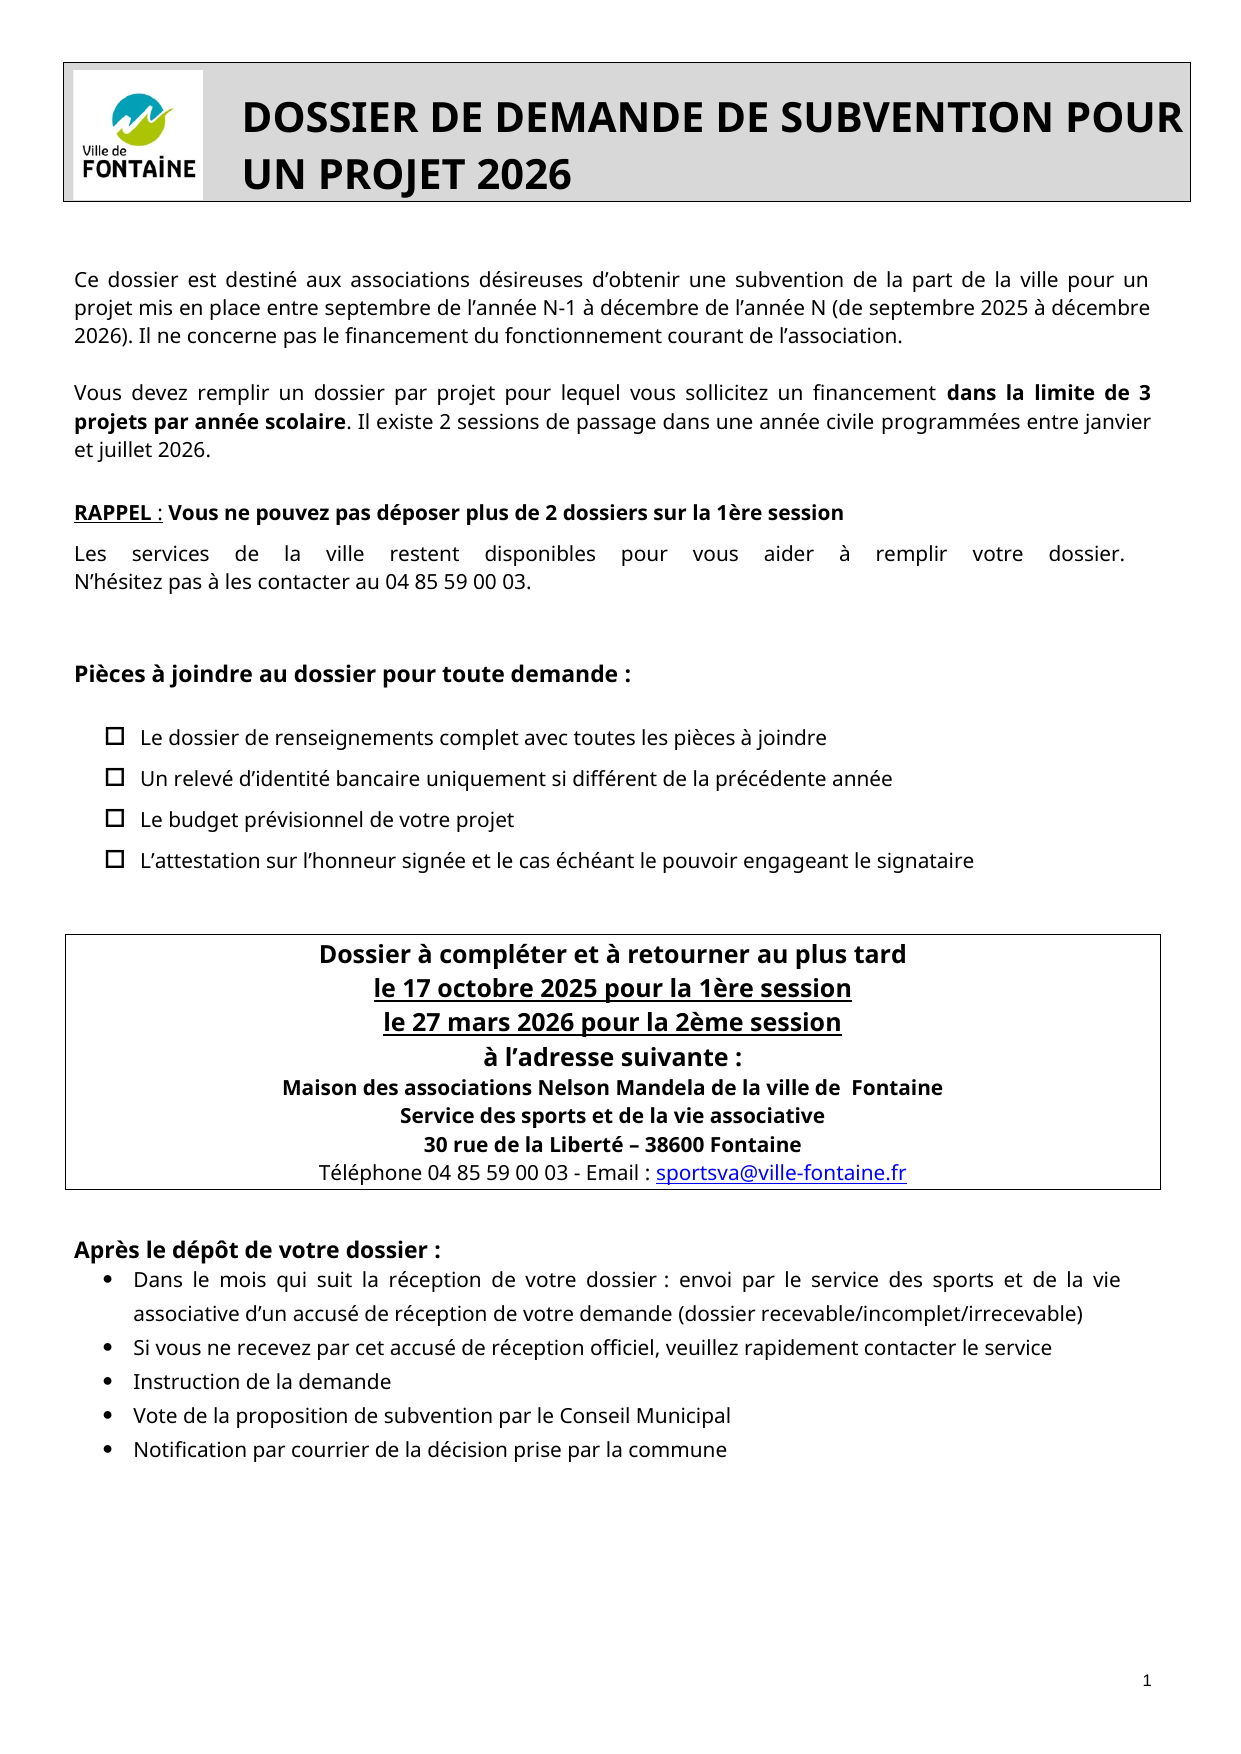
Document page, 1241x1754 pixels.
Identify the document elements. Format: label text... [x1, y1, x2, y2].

text Vous devez remplir un dossier par projet pour lequel vous sollicitez un financement dans la limite de 3 projets par année scolaire. Il existe 2 sessions de passage dans une année civile programmées entre janvier et juillet 2026. [74, 378, 1151, 464]
picture [73, 70, 203, 200]
table_header DOSSIER DE DEMANDE DE SUBVENTION POUR UN PROJET 2026 [64, 63, 1190, 201]
list Le dossier de renseignements complet avec toutes les pièces à joindre [103, 723, 1151, 752]
subtitle Après le dépôt de votre dossier : [74, 1234, 1122, 1265]
list Notification par courrier de la décision prise par la commune [103, 1435, 1122, 1464]
text à l’adresse suivante : [66, 1036, 1160, 1070]
text Service des sports et de la vie associative [66, 1098, 1160, 1127]
list Instruction de la demande [103, 1367, 1122, 1396]
list Si vous ne recevez par cet accusé de réception officiel, veuillez rapidement contacter le service [103, 1333, 1122, 1362]
list Le budget prévisionnel de votre projet [103, 805, 1151, 834]
text Ce dossier est destiné aux associations désireuses d’obtenir une subvention de la part de la ville pour un projet mis en place entre septembre de l’année N-1 à décembre de l’année N (de septembre 2025 à décembre 2026). Il ne concerne pas le financement du fonctionnement courant de l’association. [74, 265, 1151, 350]
text Maison des associations Nelson Mandela de la ville de Fontaine [66, 1070, 1160, 1098]
text Pièces à joindre au dossier pour toute demande : [74, 658, 1151, 689]
text Les services de la ville restent disponibles pour vous aider à remplir votre dossier. N’hésitez pas à les contacter au 04 85 59 00 03. [74, 539, 1151, 596]
text RAPPEL : Vous ne pouvez pas déposer plus de 2 dossiers sur la 1ère session [74, 498, 1151, 526]
list Un relevé d’identité bancaire uniquement si différent de la précédente année [103, 764, 1151, 793]
text Dossier à compléter et à retourner au plus tard [66, 935, 1160, 968]
text Téléphone 04 85 59 00 03 - Email : sportsva@ville-fontaine.fr [66, 1155, 1160, 1189]
text 30 rue de la Liberté – 38600 Fontaine [66, 1127, 1160, 1155]
list L’attestation sur l’honneur signée et le cas échéant le pouvoir engageant le signataire [103, 846, 1151, 875]
list Dans le mois qui suit la réception de votre dossier : envoi par le service des sports et de la vie associative d’un accusé de réception de votre demande (dossier recevable/incomplet/irrecevable) [103, 1265, 1122, 1328]
text le 27 mars 2026 pour la 2ème session [66, 1002, 1160, 1036]
list Vote de la proposition de subvention par le Conseil Municipal [103, 1401, 1122, 1430]
text le 17 octobre 2025 pour la 1ère session [66, 968, 1160, 1002]
